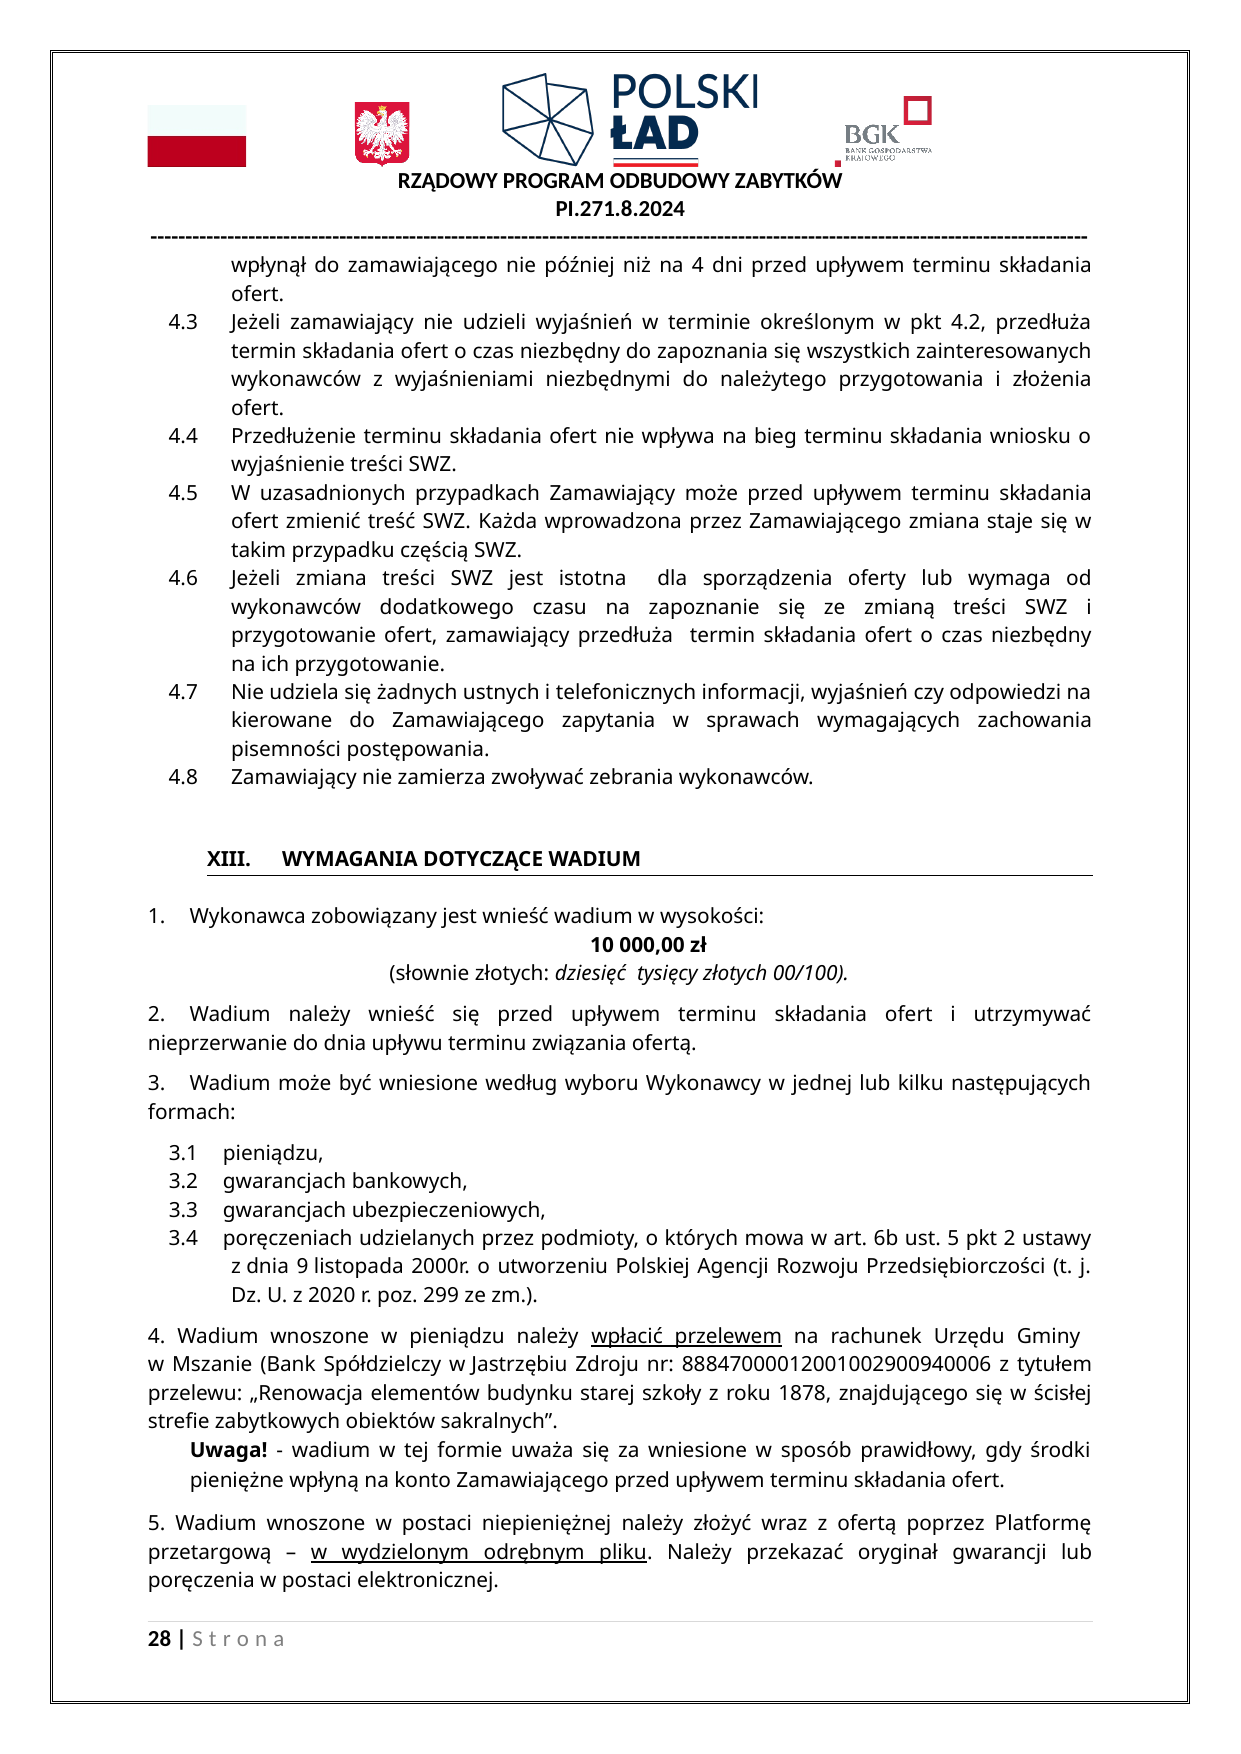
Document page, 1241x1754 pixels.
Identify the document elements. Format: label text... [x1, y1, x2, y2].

picture [834, 96, 932, 167]
list gwarancjach bankowych, [168, 1166, 1093, 1195]
picture [147, 105, 247, 167]
list W uzasadnionych przypadkach Zamawiający może przed upływem terminu składania ofert zmienić treść SWZ. Każda wprowadzona przez Zamawiającego zmiana staje się w takim przypadku częścią SWZ. [168, 478, 1093, 563]
list gwarancjach ubezpieczeniowych, [168, 1195, 1093, 1223]
list Zamawiający nie zamierza zwoływać zebrania wykonawców. [168, 762, 1093, 791]
list Przedłużenie terminu składania ofert nie wpływa na bieg terminu składania wniosku o wyjaśnienie treści SWZ. [168, 421, 1093, 478]
subtitle 5. Wadium wnoszone w postaci niepieniężnej należy złożyć wraz z ofertą poprzez Platformę przetargową – w wydzielonym odrębnym pliku. Należy przekazać oryginał gwarancji lub poręczenia w postaci elektronicznej. [148, 1508, 1093, 1594]
text Uwaga! - wadium w tej formie uważa się za wniesione w sposób prawidłowy, gdy środki pieniężne wpłyną na konto Zamawiającego przed upływem terminu składania ofert. [189, 1435, 1093, 1494]
text (słownie złotych: dziesięć tysięcy złotych 00/100). [148, 958, 1093, 987]
list Jeżeli zmiana treści SWZ jest istotna dla sporządzenia oferty lub wymaga od wykonawców dodatkowego czasu na zapoznanie się ze zmianą treści SWZ i przygotowanie ofert, zamawiający przedłuża termin składania ofert o czas niezbędny na ich przygotowanie. [168, 563, 1093, 677]
list Jeżeli zamawiający nie udzieli wyjaśnień w terminie określonym w pkt 4.2, przedłuża termin składania ofert o czas niezbędny do zapoznania się wszystkich zainteresowanych wykonawców z wyjaśnieniami niezbędnymi do należytego przygotowania i złożenia ofert. [168, 307, 1093, 421]
subtitle 4. Wadium wnoszone w pieniądzu należy wpłacić przelewem na rachunek Urzędu Gminy w Mszanie (Bank Spółdzielczy w Jastrzębiu Zdroju nr: 88847000012001002900940006 z tytułem przelewu: „Renowacja elementów budynku starej szkoły z roku 1878, znajdującego się w ścisłej strefie zabytkowych obiektów sakralnych”. [148, 1321, 1093, 1435]
list pieniądzu, [168, 1138, 1093, 1166]
list Wykonawca zobowiązany jest wnieść wadium w wysokości: [148, 901, 1093, 930]
list Nie udziela się żadnych ustnych i telefonicznych informacji, wyjaśnień czy odpowiedzi na kierowane do Zamawiającego zapytania w sprawach wymagających zachowania pisemności postępowania. [168, 677, 1093, 762]
list Wadium może być wniesione według wyboru Wykonawcy w jednej lub kilku następujących formach: [148, 1068, 1093, 1125]
text 10 000,00 zł [204, 930, 1093, 958]
picture [354, 102, 410, 167]
list Wadium należy wnieść się przed upływem terminu składania ofert i utrzymywać nieprzerwanie do dnia upływu terminu związania ofertą. [148, 999, 1093, 1056]
picture [502, 73, 758, 167]
subtitle WYMAGANIA DOTYCZĄCE WADIUM [207, 844, 1093, 875]
list poręczeniach udzielanych przez podmioty, o których mowa w art. 6b ust. 5 pkt 2 ustawy z dnia 9 listopada 2000r. o utworzeniu Polskiej Agencji Rozwoju Przedsiębiorczości (t. j. Dz. U. z 2020 r. poz. 299 ze zm.). [168, 1223, 1093, 1308]
